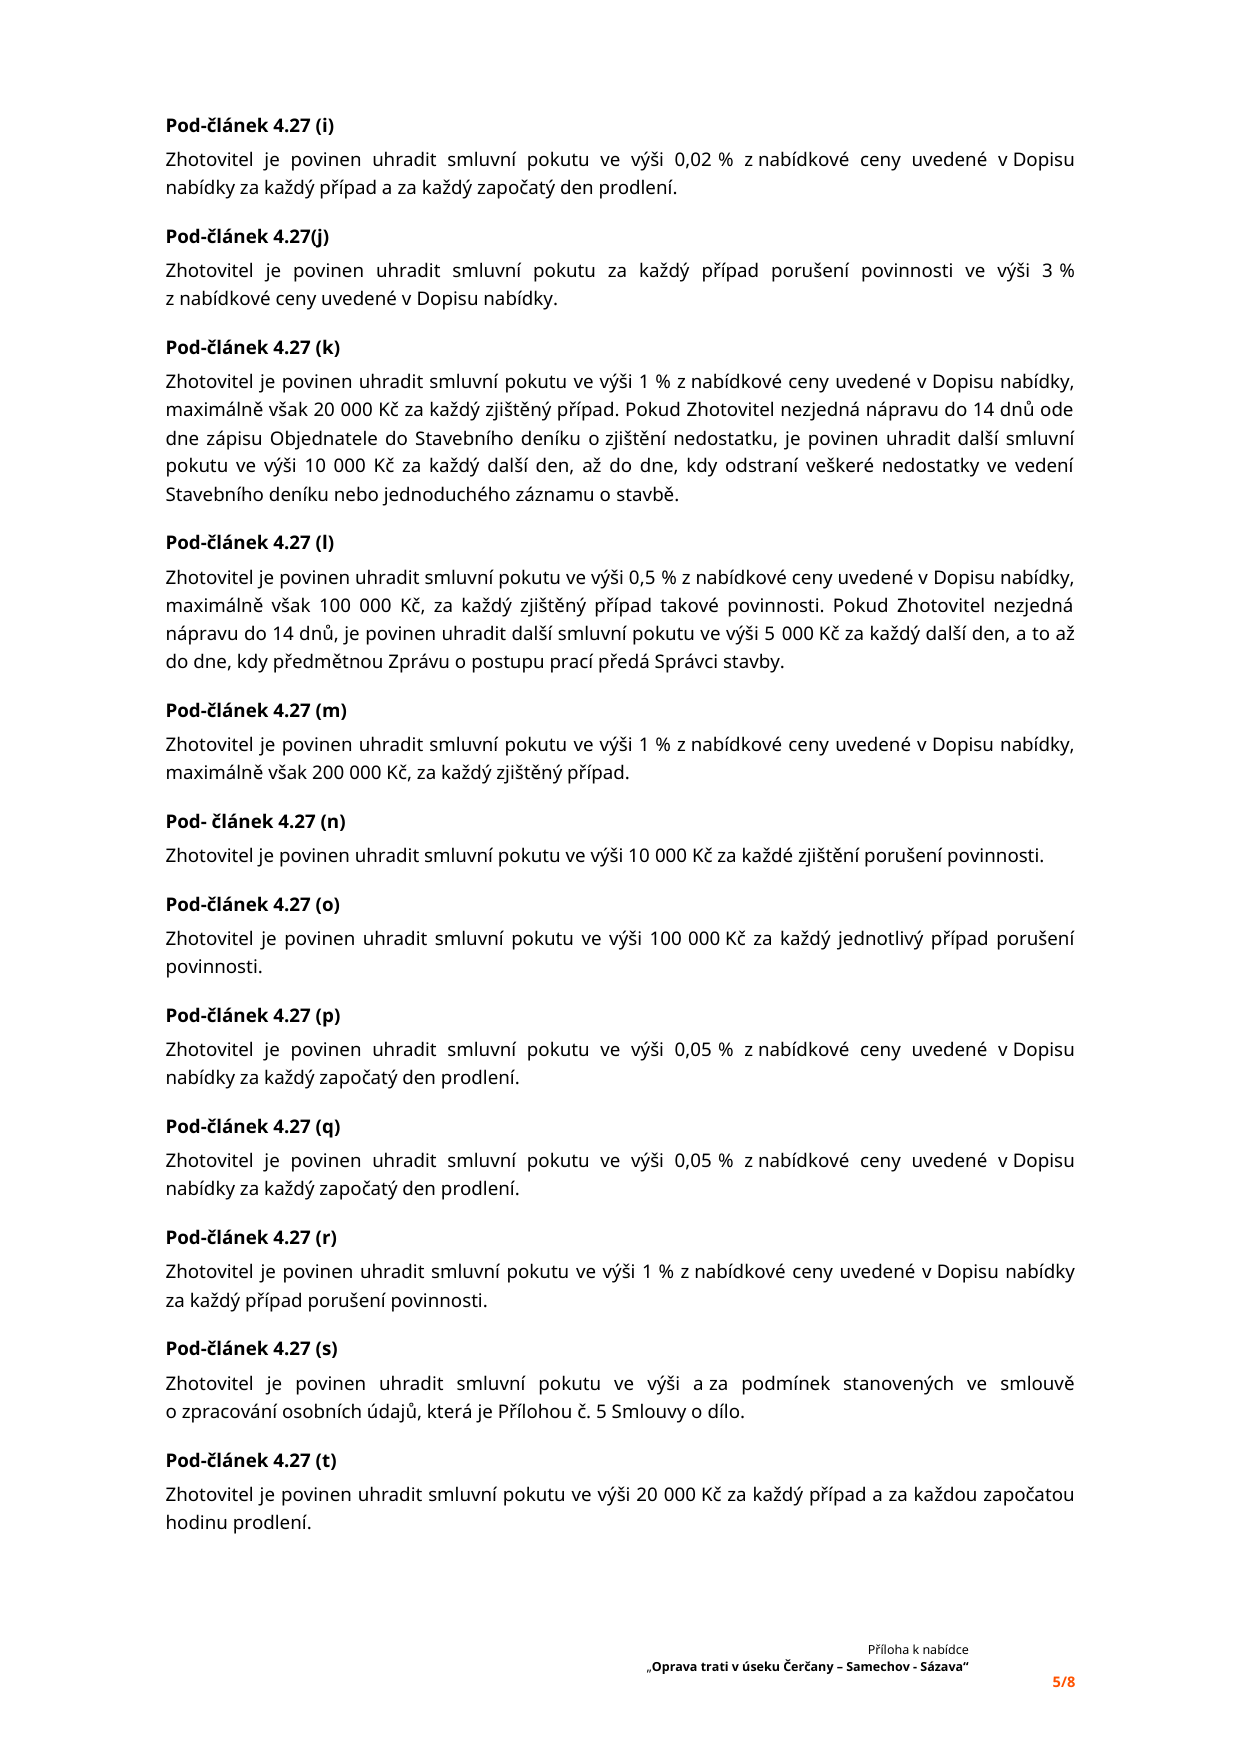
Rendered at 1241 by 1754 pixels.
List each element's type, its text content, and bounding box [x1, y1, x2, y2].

text Zhotovitel je povinen uhradit smluvní pokutu ve výši 1 % z nabídkové ceny uvedené v Dopisu nabídky za každý případ porušení povinnosti. [165, 1259, 1075, 1312]
text Zhotovitel je povinen uhradit smluvní pokutu ve výši 0,02 % z nabídkové ceny uvedené v Dopisu nabídky za každý případ a za každý započatý den prodlení. [165, 146, 1075, 200]
text Pod-článek 4.27 (t) [165, 1447, 1075, 1472]
text Zhotovitel je povinen uhradit smluvní pokutu za každý případ porušení povinnosti ve výši 3 % z nabídkové ceny uvedené v Dopisu nabídky. [165, 258, 1075, 311]
text Zhotovitel je povinen uhradit smluvní pokutu ve výši 0,05 % z nabídkové ceny uvedené v Dopisu nabídky za každý započatý den prodlení. [165, 1037, 1075, 1090]
text Pod-článek 4.27(j) [165, 223, 1075, 249]
text Zhotovitel je povinen uhradit smluvní pokutu ve výši 0,05 % z nabídkové ceny uvedené v Dopisu nabídky za každý započatý den prodlení. [165, 1148, 1075, 1201]
text Zhotovitel je povinen uhradit smluvní pokutu ve výši 20 000 Kč za každý případ a za každou započatou hodinu prodlení. [165, 1481, 1075, 1535]
text Pod-článek 4.27 (o) [165, 891, 1075, 917]
text Pod-článek 4.27 (l) [165, 530, 1075, 555]
text Pod-článek 4.27 (s) [165, 1336, 1075, 1361]
text Pod-článek 4.27 (k) [165, 334, 1075, 360]
text Zhotovitel je povinen uhradit smluvní pokutu ve výši 100 000 Kč za každý jednotlivý případ porušení povinnosti. [165, 925, 1075, 979]
text Zhotovitel je povinen uhradit smluvní pokutu ve výši 1 % z nabídkové ceny uvedené v Dopisu nabídky, maximálně však 20 000 Kč za každý zjištěný případ. Pokud Zhotovitel nezjedná nápravu do 14 dnů ode dne zápisu Objednatele do Stavebního deníku o zjištění nedostatku, je povinen uhradit další smluvní pokutu ve výši 10 000 Kč za každý další den, až do dne, kdy odstraní veškeré nedostatky ve vedení Stavebního deníku nebo jednoduchého záznamu o stavbě. [165, 369, 1075, 506]
text Zhotovitel je povinen uhradit smluvní pokutu ve výši 0,5 % z nabídkové ceny uvedené v Dopisu nabídky, maximálně však 100 000 Kč, za každý zjištěný případ takové povinnosti. Pokud Zhotovitel nezjedná nápravu do 14 dnů, je povinen uhradit další smluvní pokutu ve výši 5 000 Kč za každý další den, a to až do dne, kdy předmětnou Zprávu o postupu prací předá Správci stavby. [165, 564, 1075, 673]
text Zhotovitel je povinen uhradit smluvní pokutu ve výši a za podmínek stanovených ve smlouvě o zpracování osobních údajů, která je Přílohou č. 5 Smlouvy o dílo. [165, 1370, 1075, 1423]
text Pod-článek 4.27 (r) [165, 1224, 1075, 1250]
text Zhotovitel je povinen uhradit smluvní pokutu ve výši 10 000 Kč za každé zjištění porušení povinnosti. [165, 842, 1075, 868]
text Pod-článek 4.27 (p) [165, 1002, 1075, 1028]
text Pod- článek 4.27 (n) [165, 808, 1075, 833]
text Pod-článek 4.27 (q) [165, 1113, 1075, 1139]
text Pod-článek 4.27 (m) [165, 697, 1075, 722]
text Pod-článek 4.27 (i) [165, 112, 1075, 138]
text Zhotovitel je povinen uhradit smluvní pokutu ve výši 1 % z nabídkové ceny uvedené v Dopisu nabídky, maximálně však 200 000 Kč, za každý zjištěný případ. [165, 731, 1075, 785]
